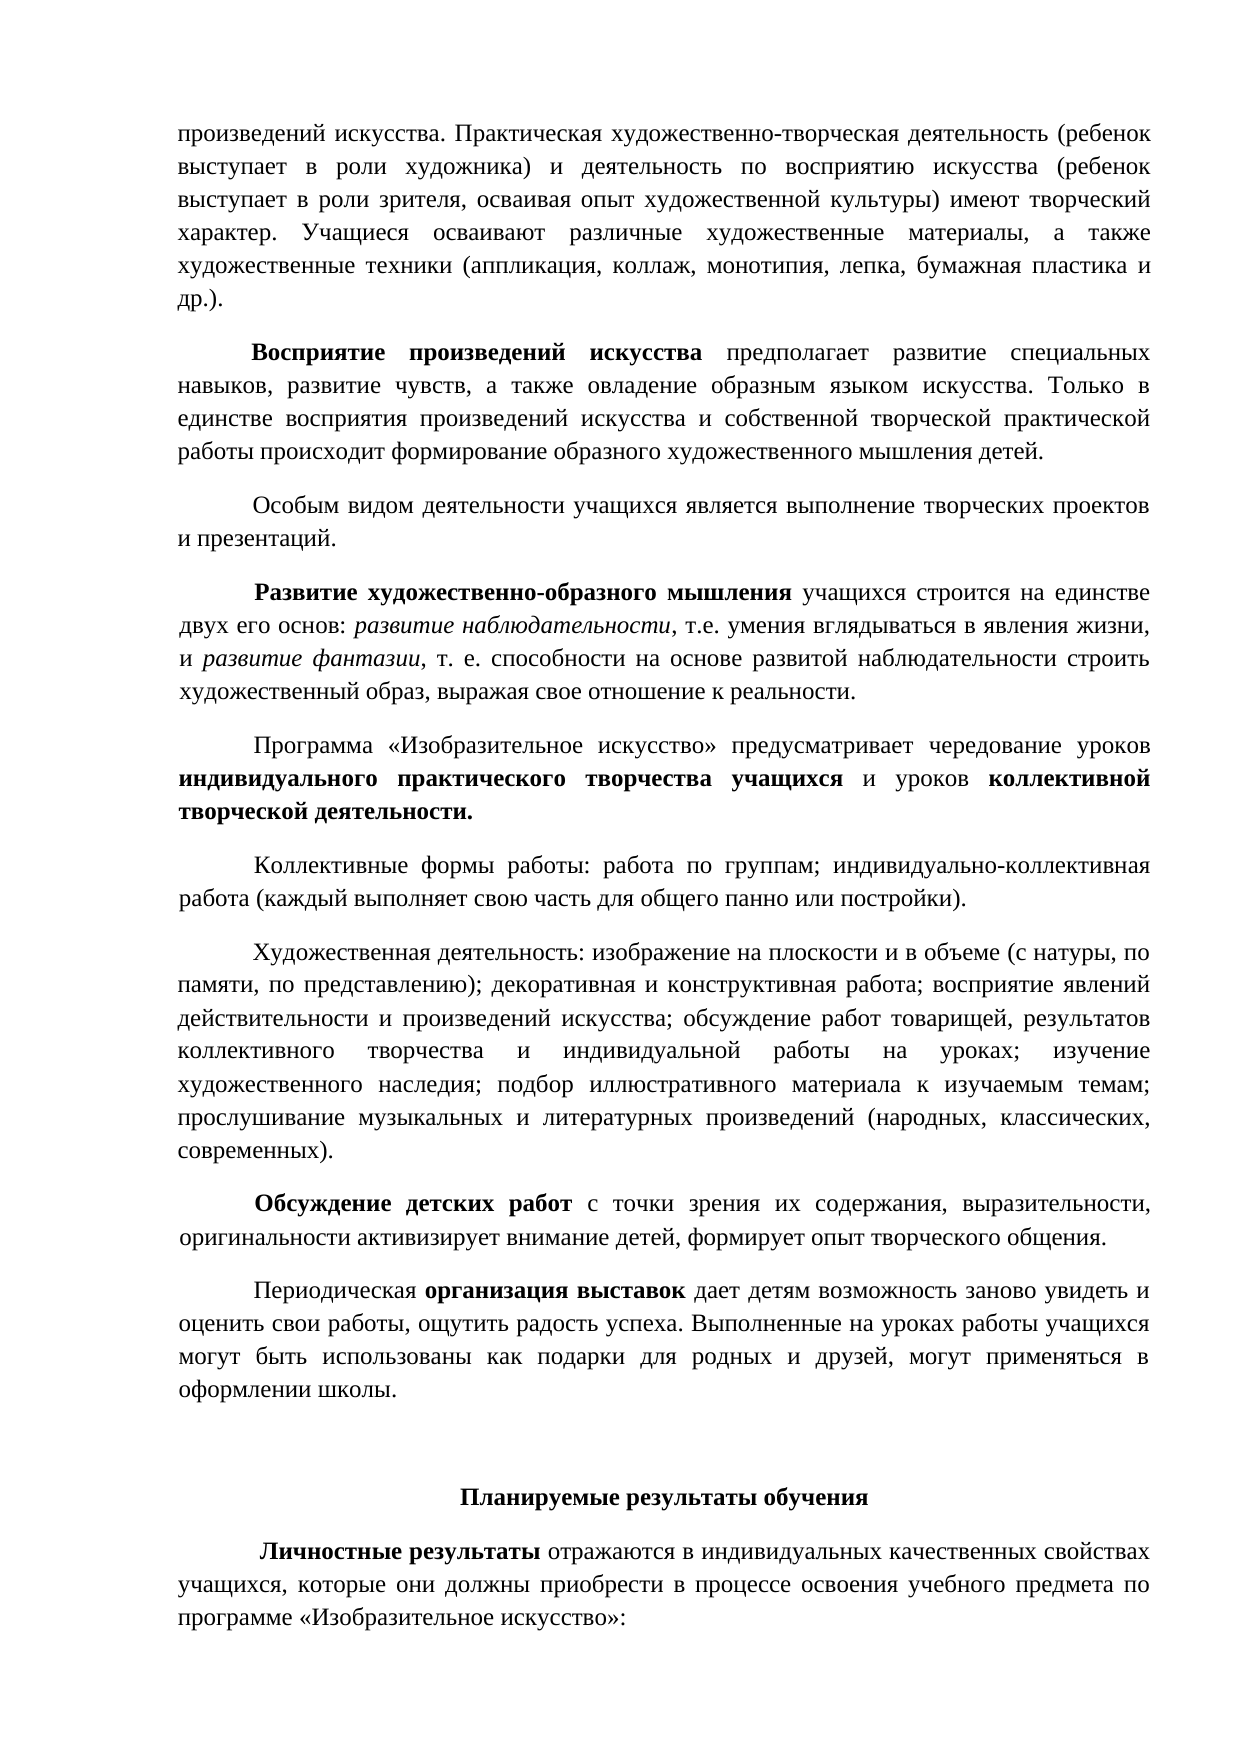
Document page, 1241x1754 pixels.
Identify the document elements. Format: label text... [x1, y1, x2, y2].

text Планируемые результаты обучения [177, 1482, 1152, 1511]
text Коллективные формы работы: работа по группам; индивидуально-коллективная работа (каждый выполняет свою часть для общего панно или постройки). [179, 850, 1151, 911]
text Обсуждение детских работ с точки зрения их содержания, выразительности, оригинальности активизирует внимание детей, формирует опыт творческого общения. [179, 1188, 1152, 1250]
text Восприятие произведений искусства предполагает развитие специальных навыков, развитие чувств, а также овладение образным языком искусства. Только в единстве восприятия произведений искусства и собственной творческой практической работы происходит формирование образного художественного мышления детей. [177, 337, 1151, 465]
text Программа «Изобразительное искусство» предусматривает чередование уроков индивидуального практического творчества учащихся и уроков коллективной творческой деятельности. [178, 730, 1151, 824]
text Развитие художественно-образного мышления учащихся строится на единстве двух его основ: развитие наблюдательности, т.е. умения вглядываться в явления жизни, и развитие фантазии, т. е. способности на основе развитой наблюдательности строить художественный образ, выражая свое отношение к реальности. [179, 577, 1151, 705]
text Особым видом деятельности учащихся является выполнение творческих проектов и презентаций. [177, 490, 1151, 552]
text Периодическая организация выставок дает детям возможность заново увидеть и оценить свои работы, ощутить радость успеха. Выполненные на уроках работы учащихся могут быть использованы как подарки для родных и друзей, могут применяться в оформлении школы. [178, 1275, 1150, 1403]
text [177, 118, 1152, 312]
text Личностные результаты отражаются в индивидуальных качественных свойствах учащихся, которые они должны приобрести в процессе освоения учебного предмета по программе «Изобразительное искусство»: [178, 1536, 1151, 1631]
text Художественная деятельность: изображение на плоскости и в объеме (с натуры, по памяти, по представлению); декоративная и конструктивная работа; восприятие явлений действительности и произведений искусства; обсуждение работ товарищей, результатов коллективного творчества и индивидуальной работы на уроках; изучение художественного наследия; подбор иллюстративного материала к изучаемым темам; прослушивание музыкальных и литературных произведений (народных, классических, современных). [177, 937, 1151, 1163]
